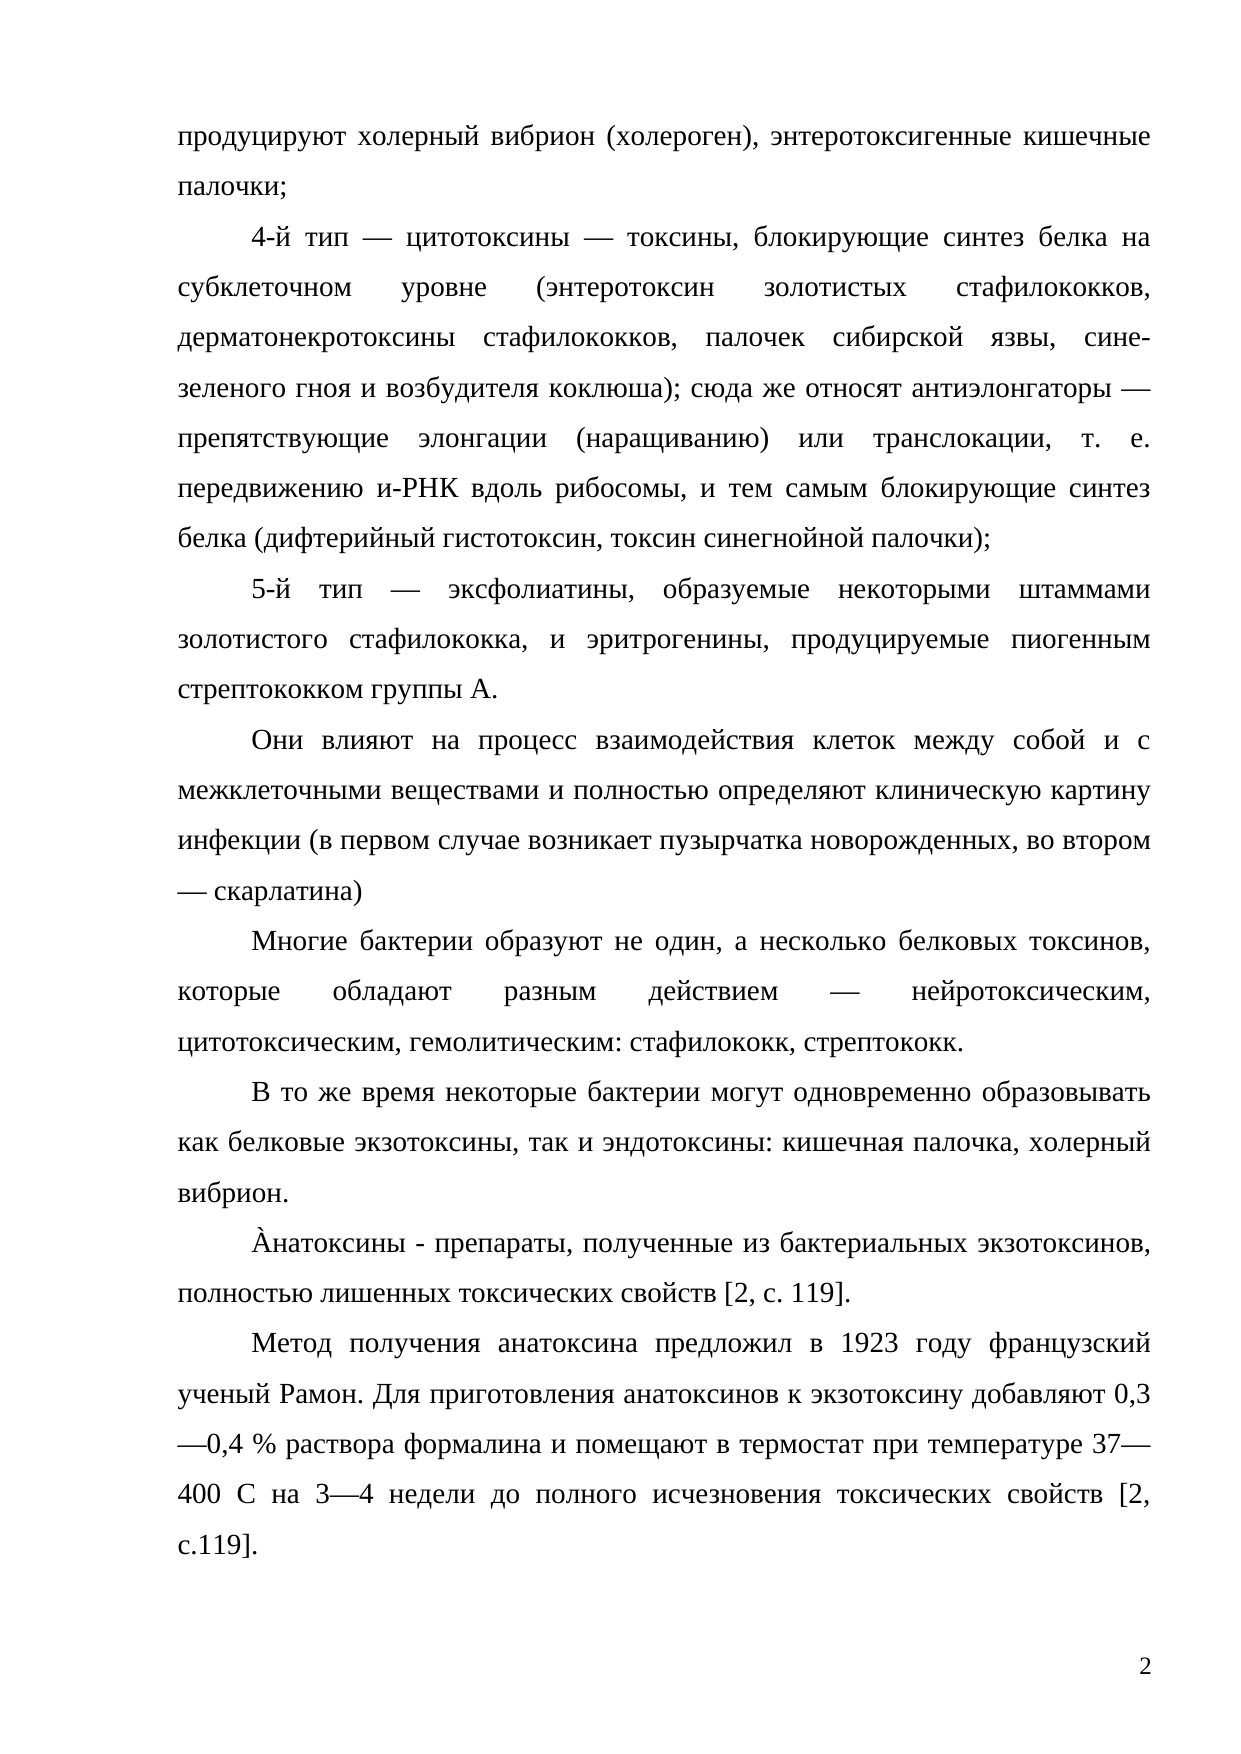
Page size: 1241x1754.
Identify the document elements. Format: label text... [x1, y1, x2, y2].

text 4-й тип — цитотоксины — токсины, блокирующие синтез белка на субклеточном уровне (энтеротоксин золотистых стафилококков, дерматонекротоксины стафилококков, палочек сибирской язвы, сине-зеленого гноя и возбудителя коклюша); сюда же относят антиэлонгаторы — препятствующие элонгации (наращиванию) или транслокации, т. е. передвижению и-РНК вдоль рибосомы, и тем самым блокирующие синтез белка (дифтерийный гистотоксин, токсин синегнойной палочки); [177, 219, 1152, 554]
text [177, 118, 1152, 202]
text Они влияют на процесс взаимодействия клеток между собой и с межклеточными веществами и полностью определяют клиническую картину инфекции (в первом случае возникает пузырчатка новорожденных, во втором — скарлатина) [177, 722, 1152, 906]
text Àнатоксины - препараты, полученные из бактериальных экзотоксинов, полностью лишенных токсических свойств [2, с. 119]. [177, 1225, 1152, 1309]
text Многие бактерии образуют не один, а несколько белковых токсинов, которые обладают разным действием — нейротоксическим, цитотоксическим, гемолитическим: стафилококк, стрептококк. [177, 923, 1152, 1057]
text В то же время некоторые бактерии могут одновременно образовывать как белковые экзотоксины, так и эндотоксины: кишечная палочка, холерный вибрион. [177, 1074, 1152, 1208]
text Метод получения анатоксина предложил в 1923 году французский ученый Рамон. Для приготовления анатоксинов к экзотоксину добавляют 0,3—0,4 % раствора формалина и помещают в термостат при температуре 37—400 С на 3—4 недели до полного исчезновения токсических свойств [2, с.119]. [177, 1326, 1152, 1560]
text 5-й тип — эксфолиатины, образуемые некоторыми штаммами золотистого стафилококка, и эритрогенины, продуцируемые пиогенным стрептококком группы А. [177, 571, 1152, 705]
